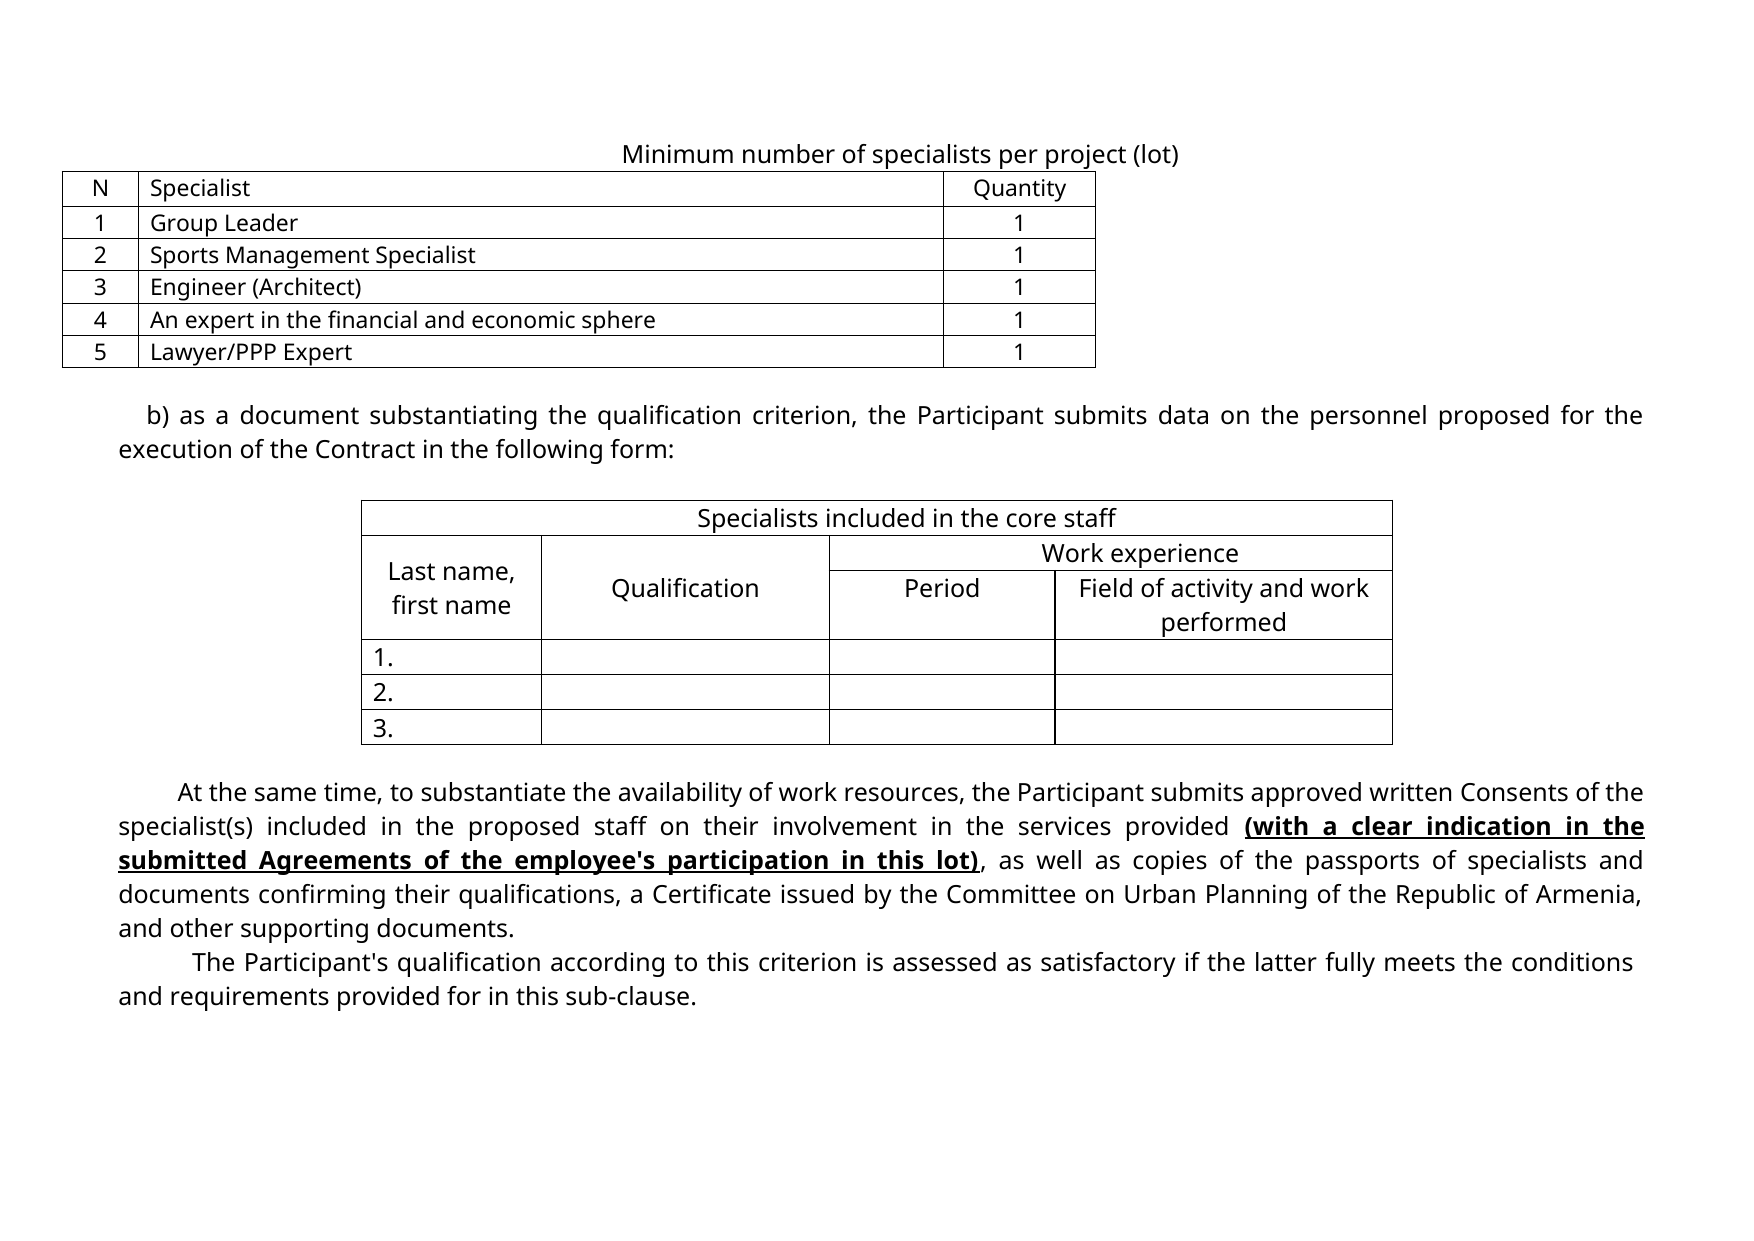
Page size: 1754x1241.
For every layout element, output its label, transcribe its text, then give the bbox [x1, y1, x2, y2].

table_cell [830, 640, 1054, 674]
table_header Specialists included in the core staff [362, 501, 1392, 535]
table_cell 1. [362, 640, 541, 674]
table_cell [542, 675, 829, 709]
table_cell 3 [63, 271, 138, 303]
table_cell Group Leader [139, 207, 943, 238]
table_cell [1056, 710, 1392, 744]
table_cell Lawyer/PPP Expert [139, 336, 943, 367]
table_cell 5 [63, 336, 138, 367]
text Minimum number of specialists per project (lot) [118, 137, 1636, 171]
table_header N [63, 172, 138, 206]
table_cell Engineer (Architect) [139, 271, 943, 303]
table_cell 1 [944, 271, 1095, 303]
table_cell 1 [944, 239, 1095, 270]
table_cell 2 [63, 239, 138, 270]
table_cell 3. [362, 710, 541, 744]
table_cell 1 [944, 304, 1095, 335]
table_cell Sports Management Specialist [139, 239, 943, 270]
table_cell [1056, 675, 1392, 709]
table_header Specialist [139, 172, 943, 206]
table_cell Qualification [542, 536, 829, 639]
table_cell [542, 710, 829, 744]
table_cell Field of activity and work performed [1056, 571, 1392, 639]
table_header Quantity [944, 172, 1095, 206]
table_cell [830, 710, 1054, 744]
table_cell [830, 675, 1054, 709]
table_cell [1056, 640, 1392, 674]
table_cell Work experience [830, 536, 1392, 570]
table_cell 1 [63, 207, 138, 238]
text At the same time, to substantiate the availability of work resources, the Participant submits approved written Consents of the specialist(s) included in the proposed staff on their involvement in the services provided (with a clear indication in the submitted Agreements of the employee's participation in this lot), as well as copies of the passports of specialists and documents confirming their qualifications, a Certificate issued by the Committee on Urban Planning of the Republic of Armenia, and other supporting documents. [118, 774, 1645, 945]
table_cell Last name, first name [362, 536, 541, 639]
table_cell 2. [362, 675, 541, 709]
table_cell [542, 640, 829, 674]
text b) as a document substantiating the qualification criterion, the Participant submits data on the personnel proposed for the execution of the Contract in the following form: [118, 397, 1645, 466]
text The Participant's qualification according to this criterion is assessed as satisfactory if the latter fully meets the conditions and requirements provided for in this sub-clause. [118, 945, 1636, 1013]
table_cell An expert in the financial and economic sphere [139, 304, 943, 335]
table_cell 1 [944, 207, 1095, 238]
table_cell 4 [63, 304, 138, 335]
table_cell 1 [944, 336, 1095, 367]
table_cell Period [830, 571, 1054, 639]
